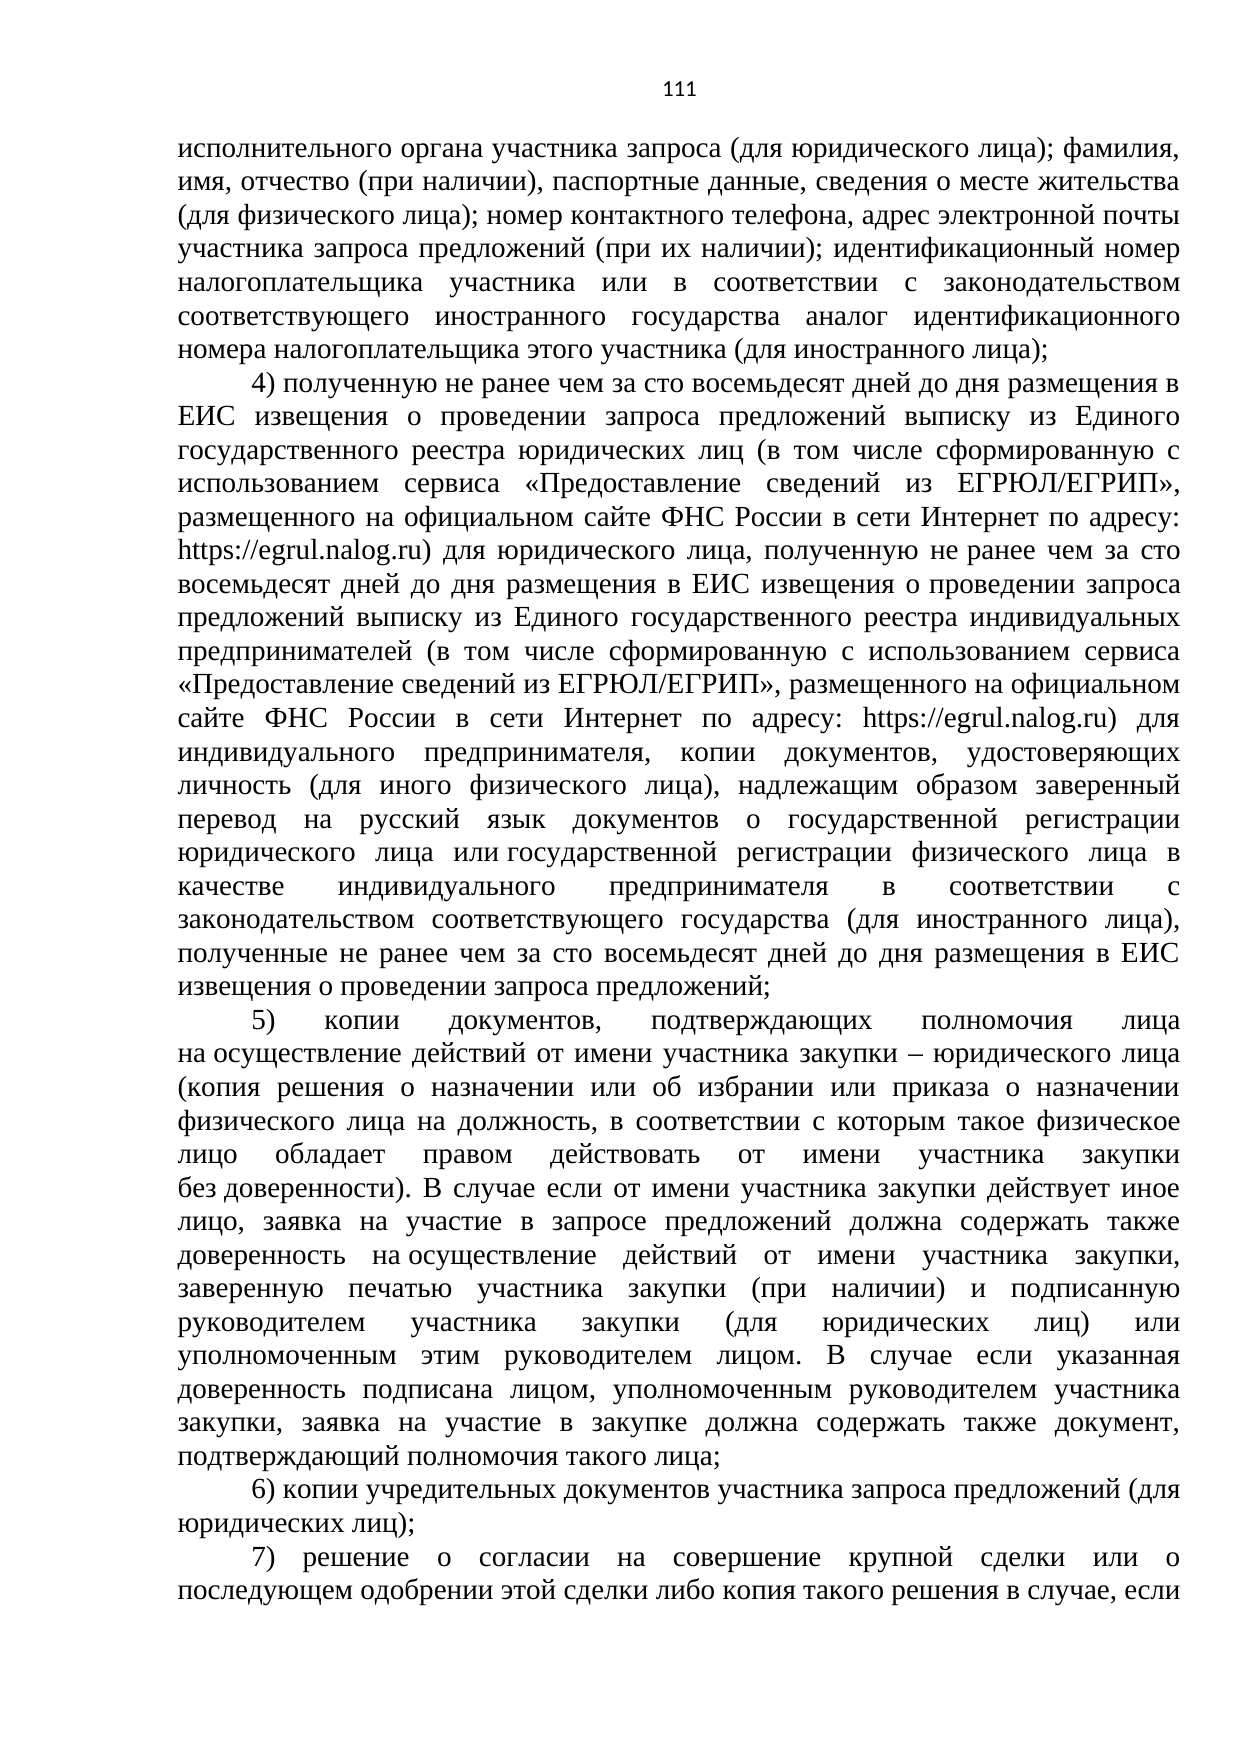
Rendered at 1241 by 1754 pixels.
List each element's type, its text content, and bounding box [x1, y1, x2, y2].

text 6) копии учредительных документов участника запроса предложений (для юридических лиц); [177, 1472, 1181, 1539]
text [177, 1539, 1181, 1606]
text 4) полученную не ранее чем за сто восемьдесят дней до дня размещения в ЕИС извещения о проведении запроса предложений выписку из Единого государственного реестра юридических лиц (в том числе сформированную с использованием сервиса «Предоставление сведений из ЕГРЮЛ/ЕГРИП», размещенного на официальном сайте ФНС России в сети Интернет по адресу: https://egrul.nalog.ru) для юридического лица, полученную не ранее чем за сто восемьдесят дней до дня размещения в ЕИС извещения о проведении запроса предложений выписку из Единого государственного реестра индивидуальных предпринимателей (в том числе сформированную с использованием сервиса «Предоставление сведений из ЕГРЮЛ/ЕГРИП», размещенного на официальном сайте ФНС России в сети Интернет по адресу: https://egrul.nalog.ru) для индивидуального предпринимателя, копии документов, удостоверяющих личность (для иного физического лица), надлежащим образом заверенный перевод на русский язык документов о государственной регистрации юридического лица или государственной регистрации физического лица в качестве индивидуального предпринимателя в соответствии с законодательством соответствующего государства (для иностранного лица), полученные не ранее чем за сто восемьдесят дней до дня размещения в ЕИС извещения о проведении запроса предложений; [177, 365, 1181, 1002]
text 5) копии документов, подтверждающих полномочия лица на осуществление действий от имени участника закупки – юридического лица (копия решения о назначении или об избрании или приказа о назначении физического лица на должность, в соответствии с которым такое физическое лицо обладает правом действовать от имени участника закупки без доверенности). В случае если от имени участника закупки действует иное лицо, заявка на участие в запросе предложений должна содержать также доверенность на осуществление действий от имени участника закупки, заверенную печатью участника закупки (при наличии) и подписанную руководителем участника закупки (для юридических лиц) или уполномоченным этим руководителем лицом. В случае если указанная доверенность подписана лицом, уполномоченным руководителем участника закупки, заявка на участие в закупке должна содержать также документ, подтверждающий полномочия такого лица; [177, 1002, 1181, 1472]
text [177, 130, 1181, 365]
